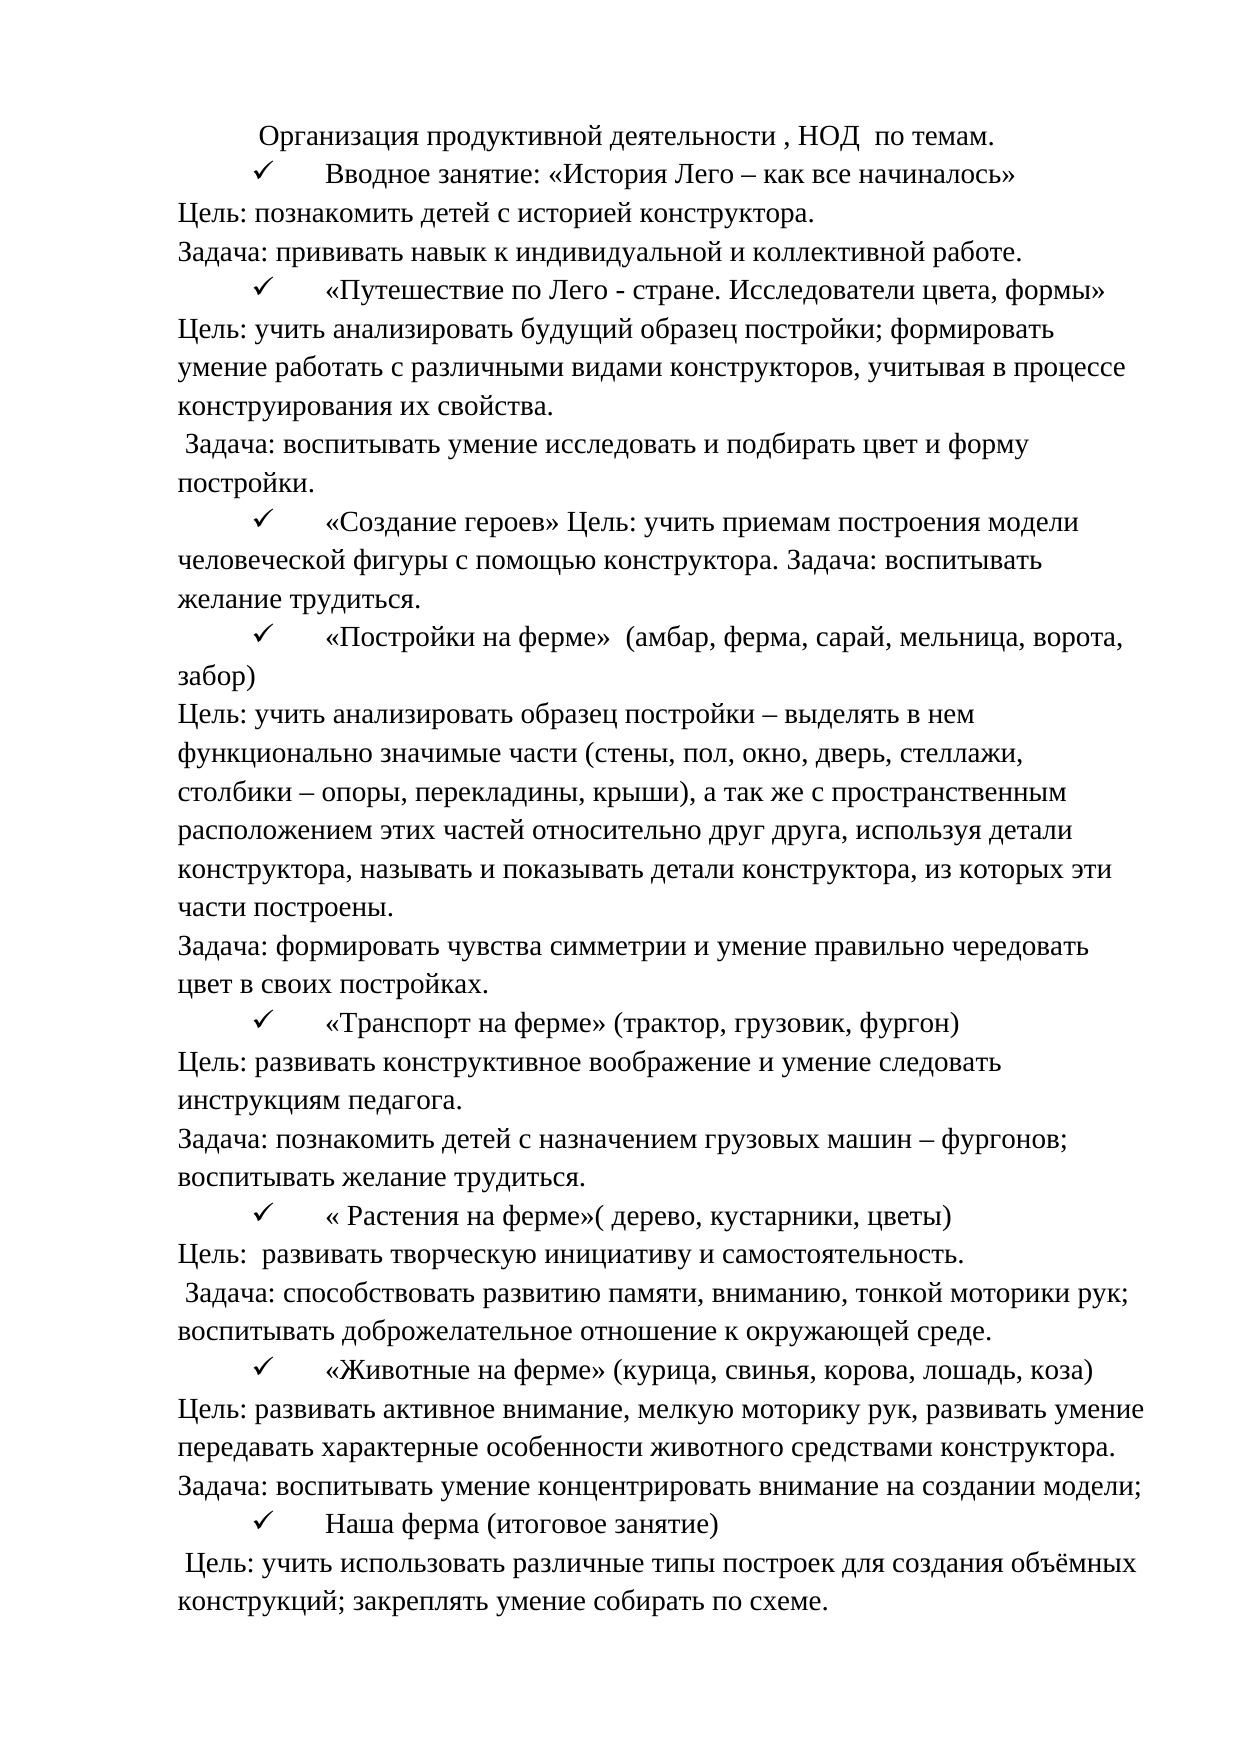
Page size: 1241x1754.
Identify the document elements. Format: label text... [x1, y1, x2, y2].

text Задача: формировать чувства симметрии и умение правильно чередовать цвет в своих постройках. [177, 928, 1152, 1000]
list « Растения на ферме»( дерево, кустарники, цветы) [177, 1198, 1152, 1231]
list Наша ферма (итоговое занятие) [177, 1506, 1152, 1540]
text Задача: воспитывать умение концентрировать внимание на создании модели; [177, 1468, 1152, 1501]
list «Путешествие по Лего - стране. Исследователи цвета, формы» Цель: учить анализировать будущий образец постройки; формировать умение работать с различными видами конструкторов, учитывая в процессе конструирования их свойства. [177, 272, 1152, 422]
text Цель: познакомить детей с историей конструктора. [177, 195, 1152, 229]
list «Транспорт на ферме» (трактор, грузовик, фургон) [177, 1005, 1152, 1039]
text Цель: учить использовать различные типы построек для создания объёмных конструкций; закреплять умение собирать по схеме. [177, 1545, 1152, 1617]
list Вводное занятие: «История Лего – как все начиналось» [251, 157, 1152, 190]
text Организация продуктивной деятельности , НОД по темам. [177, 118, 1152, 152]
list «Создание героев» Цель: учить приемам построения модели человеческой фигуры с помощью конструктора. Задача: воспитывать желание трудиться. [177, 504, 1152, 614]
text Задача: воспитывать умение исследовать и подбирать цвет и форму постройки. [177, 427, 1152, 499]
text Цель: развивать конструктивное воображение и умение следовать инструкциям педагога. [177, 1044, 1152, 1116]
list «Постройки на ферме» (амбар, ферма, сарай, мельница, ворота, забор) [177, 619, 1152, 692]
text Цель: учить анализировать образец постройки – выделять в нем функционально значимые части (стены, пол, окно, дверь, стеллажи, столбики – опоры, перекладины, крыши), а так же с пространственным расположением этих частей относительно друг друга, используя детали конструктора, называть и показывать детали конструктора, из которых эти части построены. [177, 697, 1152, 923]
text Задача: прививать навык к индивидуальной и коллективной работе. [177, 234, 1152, 267]
list «Животные на ферме» (курица, свинья, корова, лошадь, коза) Цель: развивать активное внимание, мелкую моторику рук, развивать умение передавать характерные особенности животного средствами конструктора. [177, 1352, 1152, 1463]
text Задача: способствовать развитию памяти, вниманию, тонкой моторики рук; воспитывать доброжелательное отношение к окружающей среде. [177, 1275, 1152, 1347]
text Задача: познакомить детей с назначением грузовых машин – фургонов; воспитывать желание трудиться. [177, 1121, 1152, 1193]
text Цель: развивать творческую инициативу и самостоятельность. [177, 1236, 1152, 1270]
